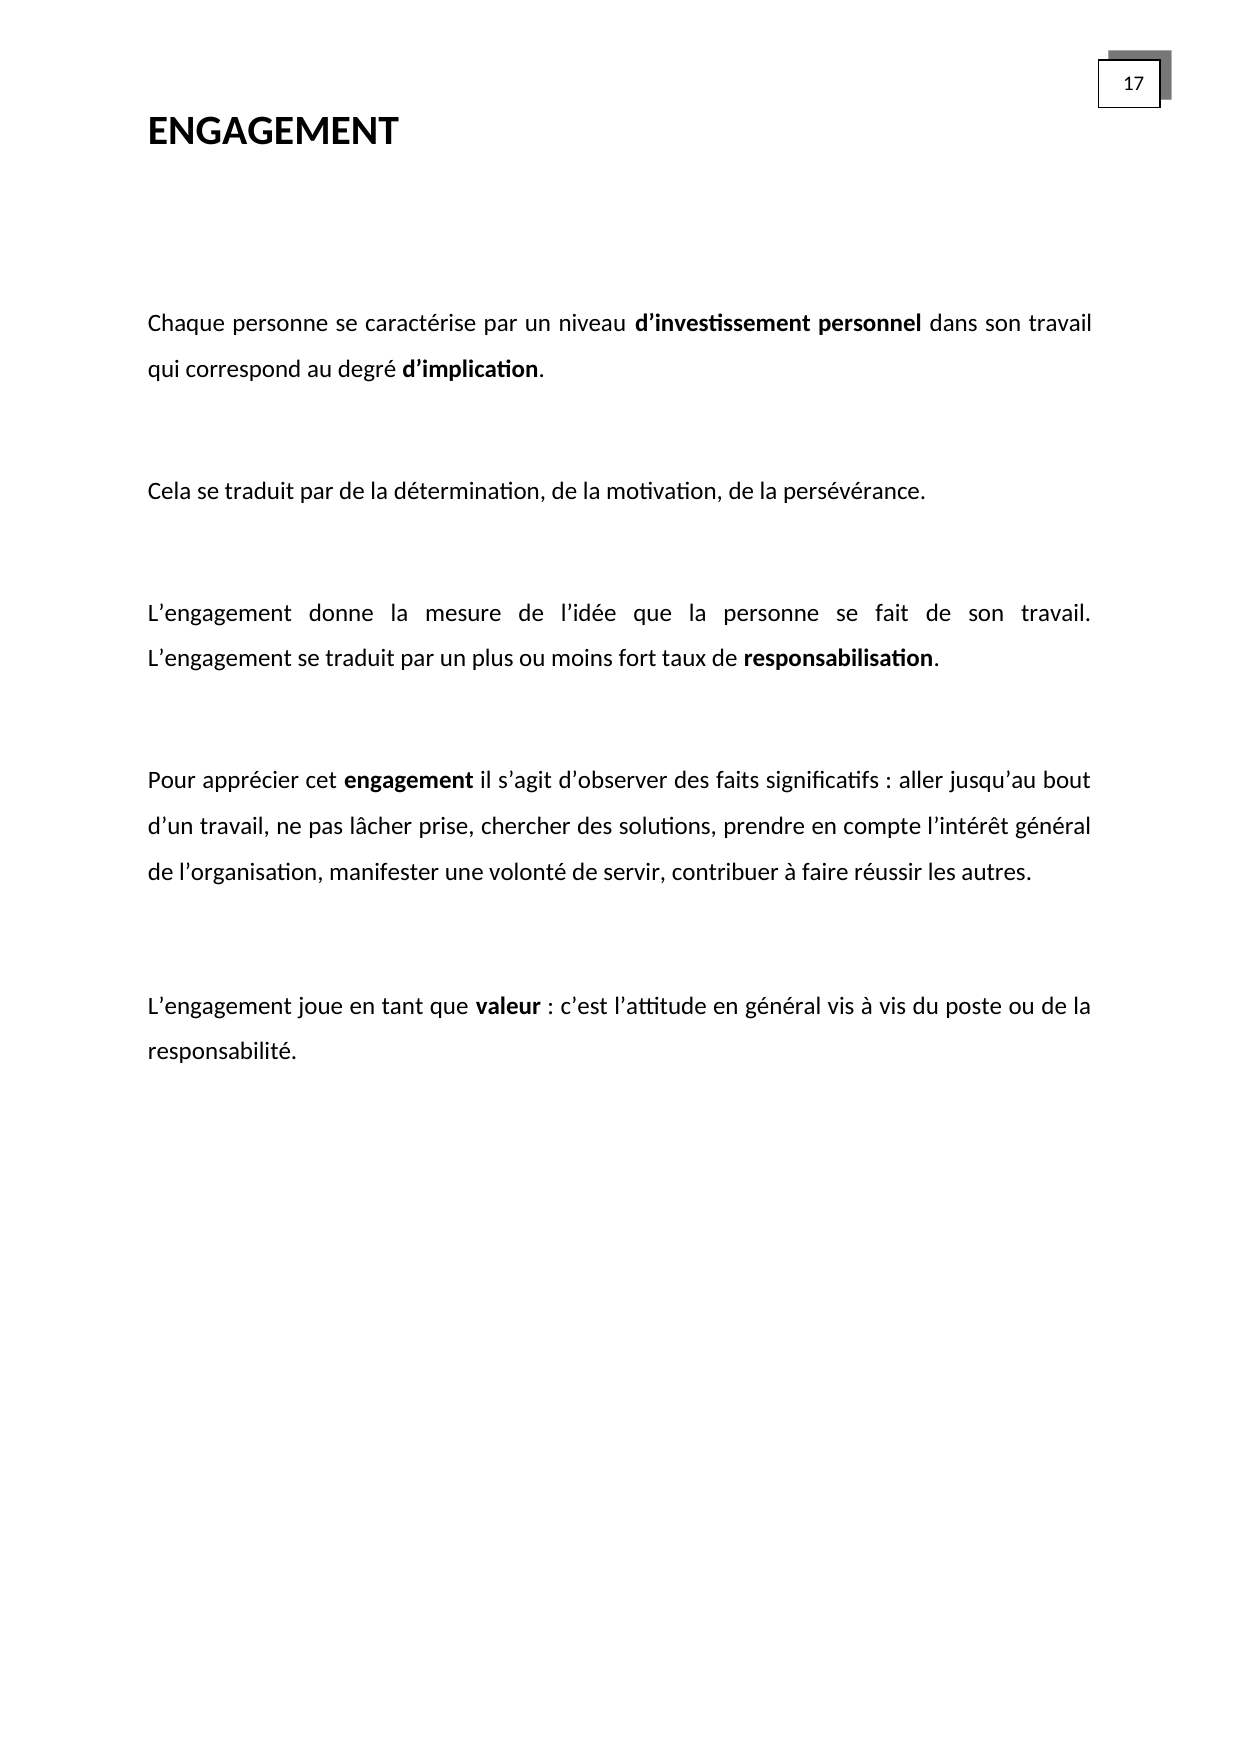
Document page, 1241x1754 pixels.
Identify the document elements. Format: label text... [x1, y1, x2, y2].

text ENGAGEMENT [148, 104, 1092, 154]
text Pour apprécier cet engagement il s’agit d’observer des faits significatifs : aller jusqu’au bout d’un travail, ne pas lâcher prise, chercher des solutions, prendre en compte l’intérêt général de l’organisation, manifester une volonté de servir, contribuer à faire réussir les autres. [148, 764, 1092, 886]
text Chaque personne se caractérise par un niveau d’investissement personnel dans son travail qui correspond au degré d’implication. [148, 307, 1092, 383]
text Cela se traduit par de la détermination, de la motivation, de la persévérance. [148, 475, 1092, 505]
text L’engagement donne la mesure de l’idée que la personne se fait de son travail. L’engagement se traduit par un plus ou moins fort taux de responsabilisation. [148, 597, 1092, 673]
text L’engagement joue en tant que valeur : c’est l’attitude en général vis à vis du poste ou de la responsabilité. [148, 990, 1092, 1066]
